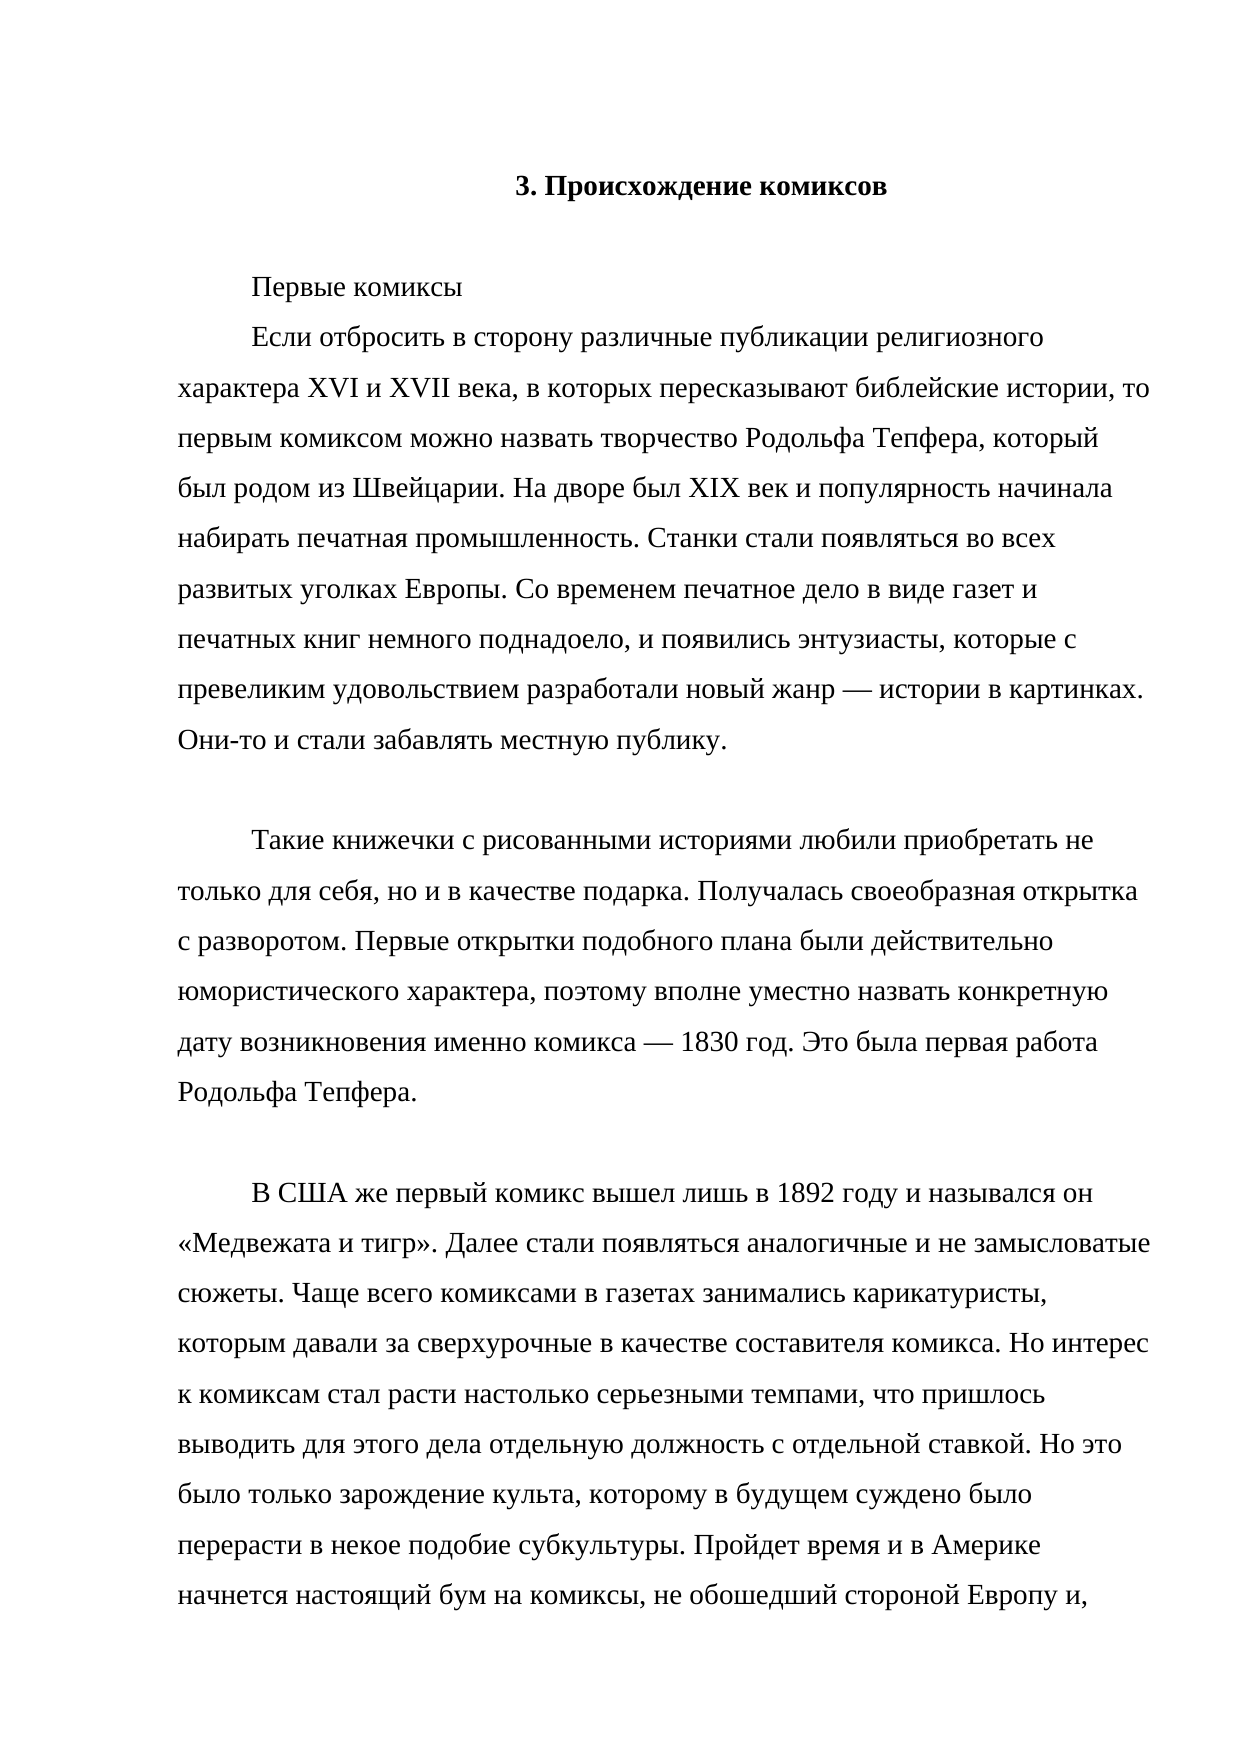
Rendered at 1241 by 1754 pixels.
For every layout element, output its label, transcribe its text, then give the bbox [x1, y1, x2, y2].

text Если отбросить в сторону различные публикации религиозного характера XVI и XVII века, в которых пересказывают библейские истории, то первым комиксом можно назвать творчество Родольфа Тепфера, который был родом из Швейцарии. На дворе был XIX век и популярность начинала набирать печатная промышленность. Станки стали появляться во всех развитых уголках Европы. Со временем печатное дело в виде газет и печатных книг немного поднадоело, и появились энтузиасты, которые с превеликим удовольствием разработали новый жанр — истории в картинках. Они-то и стали забавлять местную публику. [177, 319, 1152, 755]
text 3. Происхождение комиксов [177, 168, 1152, 202]
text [177, 1175, 1152, 1611]
text Первые комиксы [177, 269, 1152, 303]
text Такие книжечки с рисованными историями любили приобретать не только для себя, но и в качестве подарка. Получалась своеобразная открытка с разворотом. Первые открытки подобного плана были действительно юмористического характера, поэтому вполне уместно назвать конкретную дату возникновения именно комикса — 1830 год. Это была первая работа Родольфа Тепфера. [177, 822, 1152, 1108]
